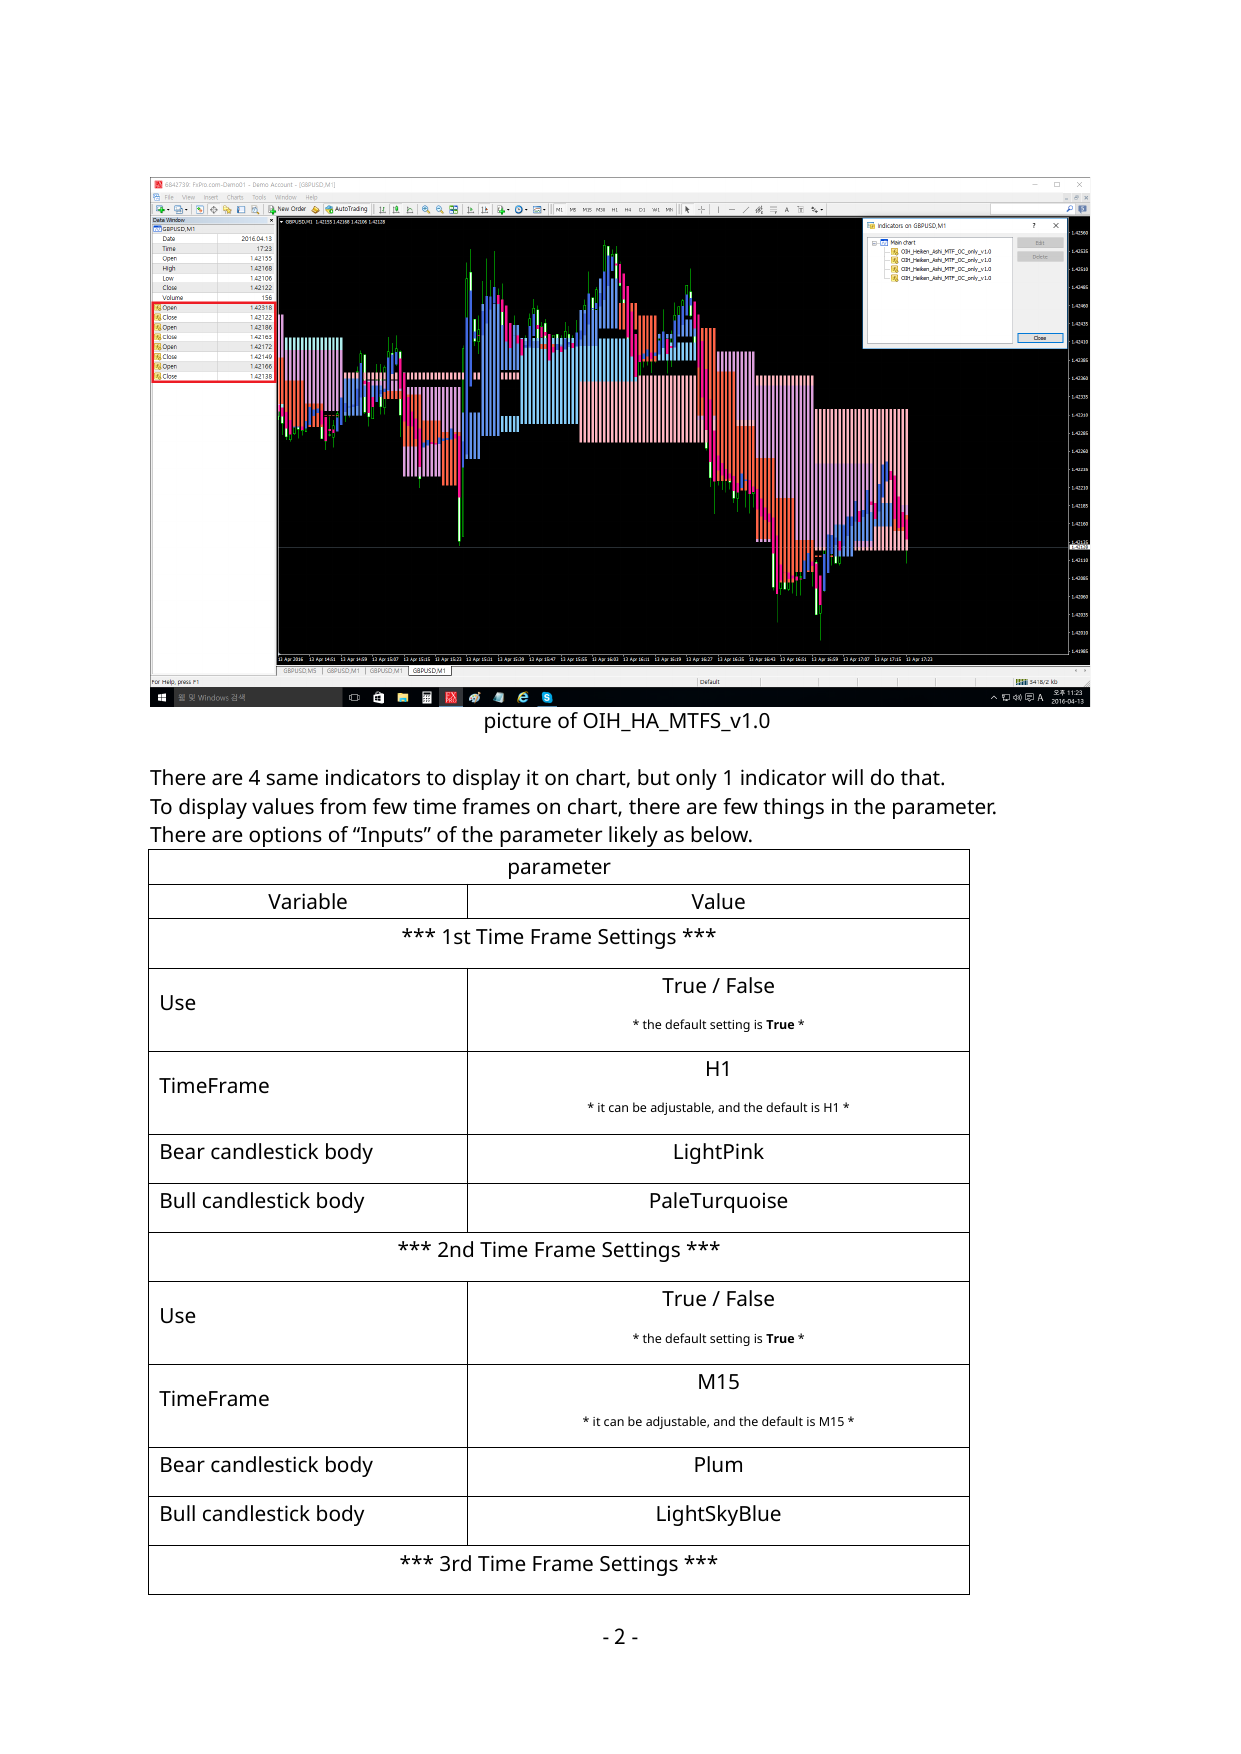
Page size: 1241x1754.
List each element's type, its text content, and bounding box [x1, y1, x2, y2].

table_cell Use [149, 1282, 467, 1364]
table_cell Bull candlestick body [149, 1184, 467, 1232]
table_cell *** 2nd Time Frame Settings *** [149, 1233, 969, 1281]
picture [150, 177, 1091, 707]
table_cell TimeFrame [149, 1365, 467, 1447]
table_cell Value [468, 885, 969, 918]
text There are options of “Inputs” of the parameter likely as below. [150, 820, 1090, 849]
table_cell *** 1st Time Frame Settings *** [149, 919, 969, 967]
text To display values from few time frames on chart, there are few things in the parameter. [150, 792, 1090, 820]
text There are 4 same indicators to display it on chart, but only 1 indicator will do that. [150, 763, 1090, 792]
table_cell LightPink [468, 1135, 969, 1183]
table_cell Plum [468, 1448, 969, 1496]
table_cell True / False * the default setting is True * [468, 969, 969, 1051]
table_cell Variable [149, 885, 467, 918]
table_cell Bear candlestick body [149, 1448, 467, 1496]
table_cell Bull candlestick body [149, 1497, 467, 1545]
table_cell Bear candlestick body [149, 1135, 467, 1183]
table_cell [468, 1282, 969, 1364]
table_header parameter [149, 850, 969, 883]
table_cell *** 3rd Time Frame Settings *** [149, 1546, 969, 1594]
table_cell PaleTurquoise [468, 1184, 969, 1232]
text picture of OIH_HA_MTFS_v1.0 [150, 707, 1090, 735]
table_cell M15 * it can be adjustable, and the default is M15 * [468, 1365, 969, 1447]
table_cell LightSkyBlue [468, 1497, 969, 1545]
table_cell TimeFrame [149, 1052, 467, 1134]
table_cell Use [149, 969, 467, 1051]
table_cell H1 * it can be adjustable, and the default is H1 * [468, 1052, 969, 1134]
